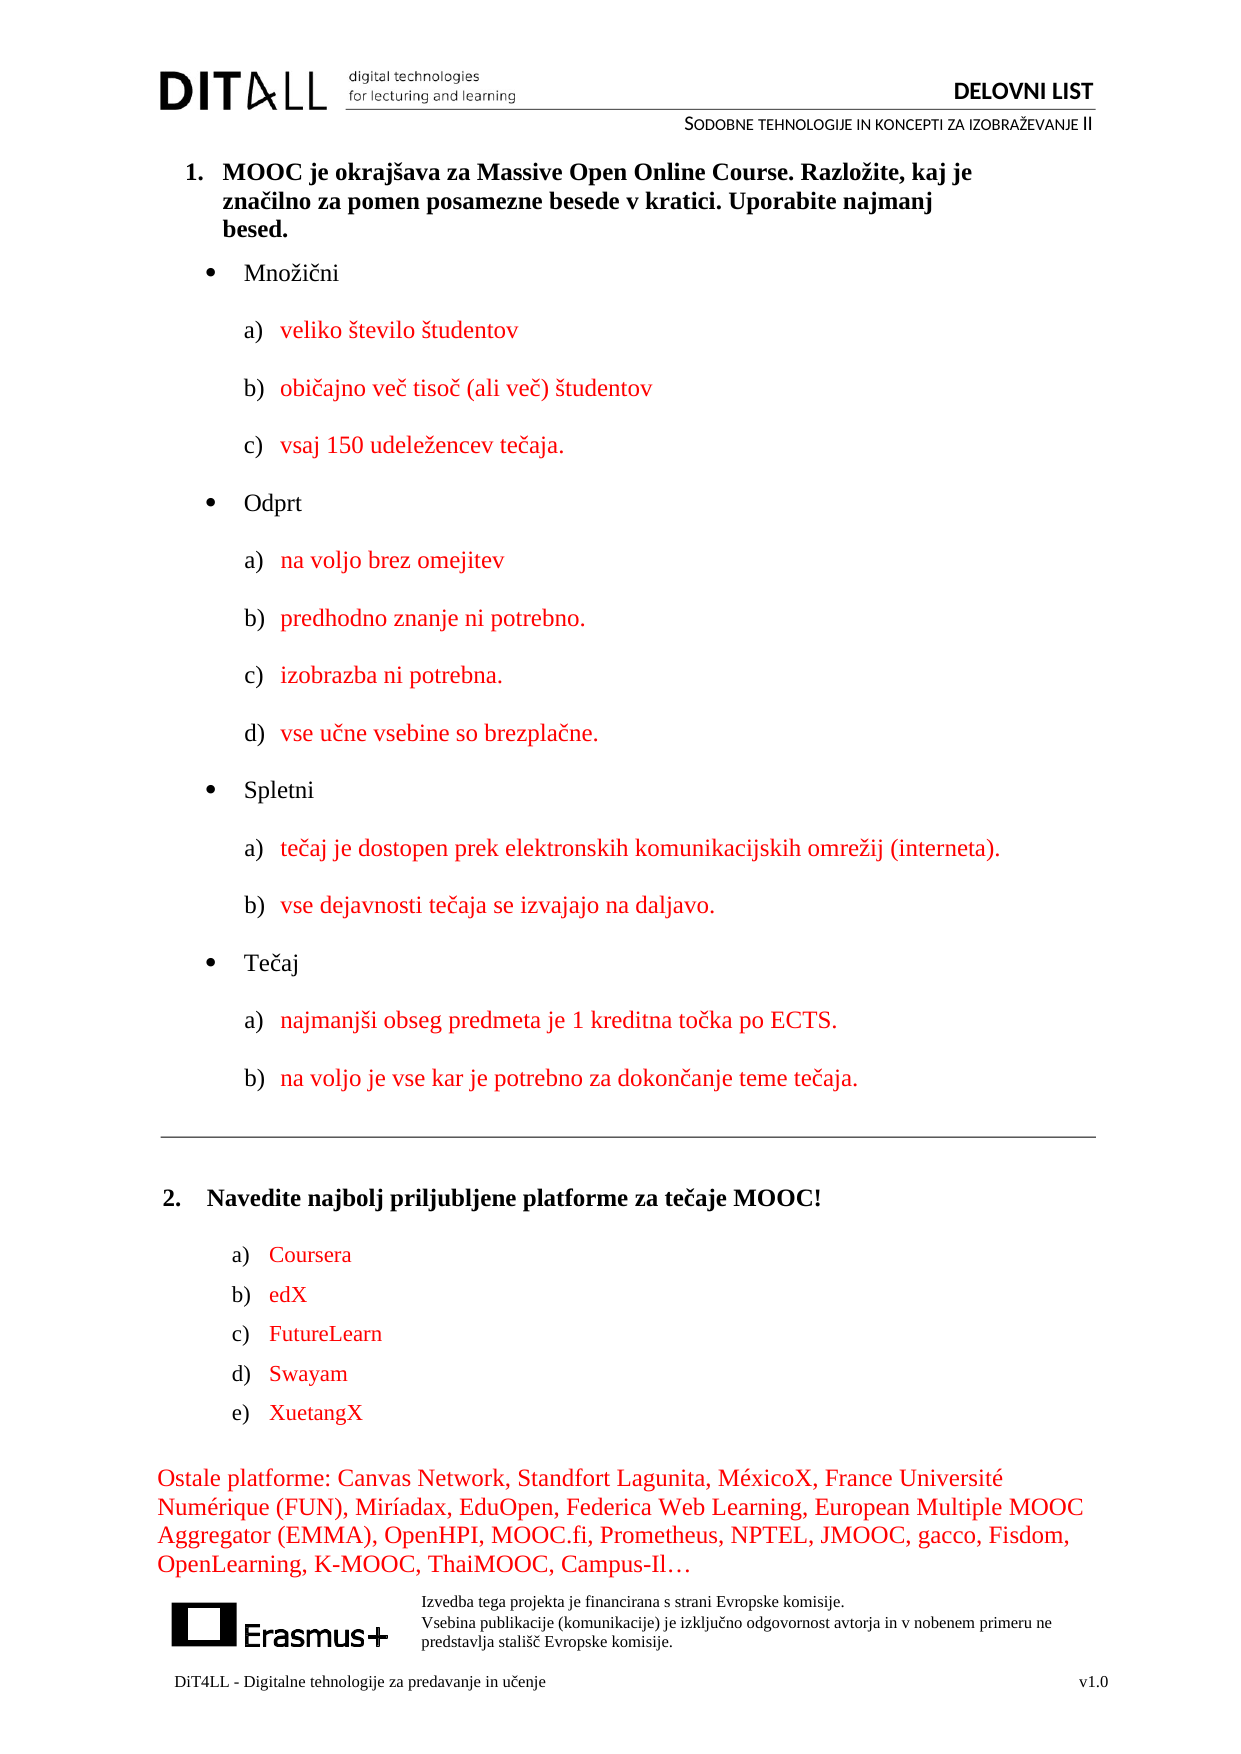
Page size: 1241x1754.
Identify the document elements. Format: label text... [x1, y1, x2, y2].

subtitle MOOC je okrajšava za Massive Open Online Course. Razložite, kaj je značilno za pomen posamezne besede v kratici. Uporabite najmanj besed. [185, 157, 1005, 243]
list Odprt [206, 488, 1107, 517]
text Ostale platforme: Canvas Network, Standfort Lagunita, MéxicoX, France Université Numérique (FUN), Miríadax, EduOpen, Federica Web Learning, European Multiple MOOC Aggregator (EMMA), OpenHPI, MOOC.fi, Prometheus, NPTEL, JMOOC, gacco, Fisdom, OpenLearning, K-MOOC, ThaiMOOC, Campus-Il… [157, 1463, 1107, 1578]
text b) na voljo je vse kar je potrebno za dokončanje teme tečaja. [244, 1063, 1107, 1091]
list Coursera [232, 1242, 1107, 1268]
list FutureLearn [232, 1321, 1107, 1347]
text b) vse dejavnosti tečaja se izvajajo na daljavo. [244, 890, 1107, 919]
text c) izobrazba ni potrebna. [244, 660, 1107, 689]
picture [245, 1624, 364, 1647]
text a) na voljo brez omejitev [244, 545, 1107, 574]
text b) predhodno znanje ni potrebno. [244, 603, 1107, 631]
picture [188, 1608, 220, 1640]
text a) veliko število študentov [243, 315, 1107, 344]
text a) tečaj je dostopen prek elektronskih komunikacijskih omrežij (interneta). [244, 833, 1107, 862]
picture [160, 70, 515, 110]
list Množični [206, 258, 1107, 287]
list XuetangX [232, 1399, 1107, 1426]
list Swayam [232, 1360, 1107, 1386]
subtitle Navedite najbolj priljubljene platforme za tečaje MOOC! [162, 1183, 1107, 1212]
text b) običajno več tisoč (ali več) študentov [243, 373, 1107, 402]
text a) najmanjši obseg predmeta je 1 kreditna točka po ECTS. [244, 1005, 1107, 1034]
text d) vse učne vsebine so brezplačne. [244, 718, 1107, 746]
list edX [232, 1281, 1107, 1307]
text c) vsaj 150 udeležencev tečaja. [243, 431, 1107, 459]
list Spletni [206, 775, 1107, 804]
list Tečaj [206, 948, 1107, 977]
